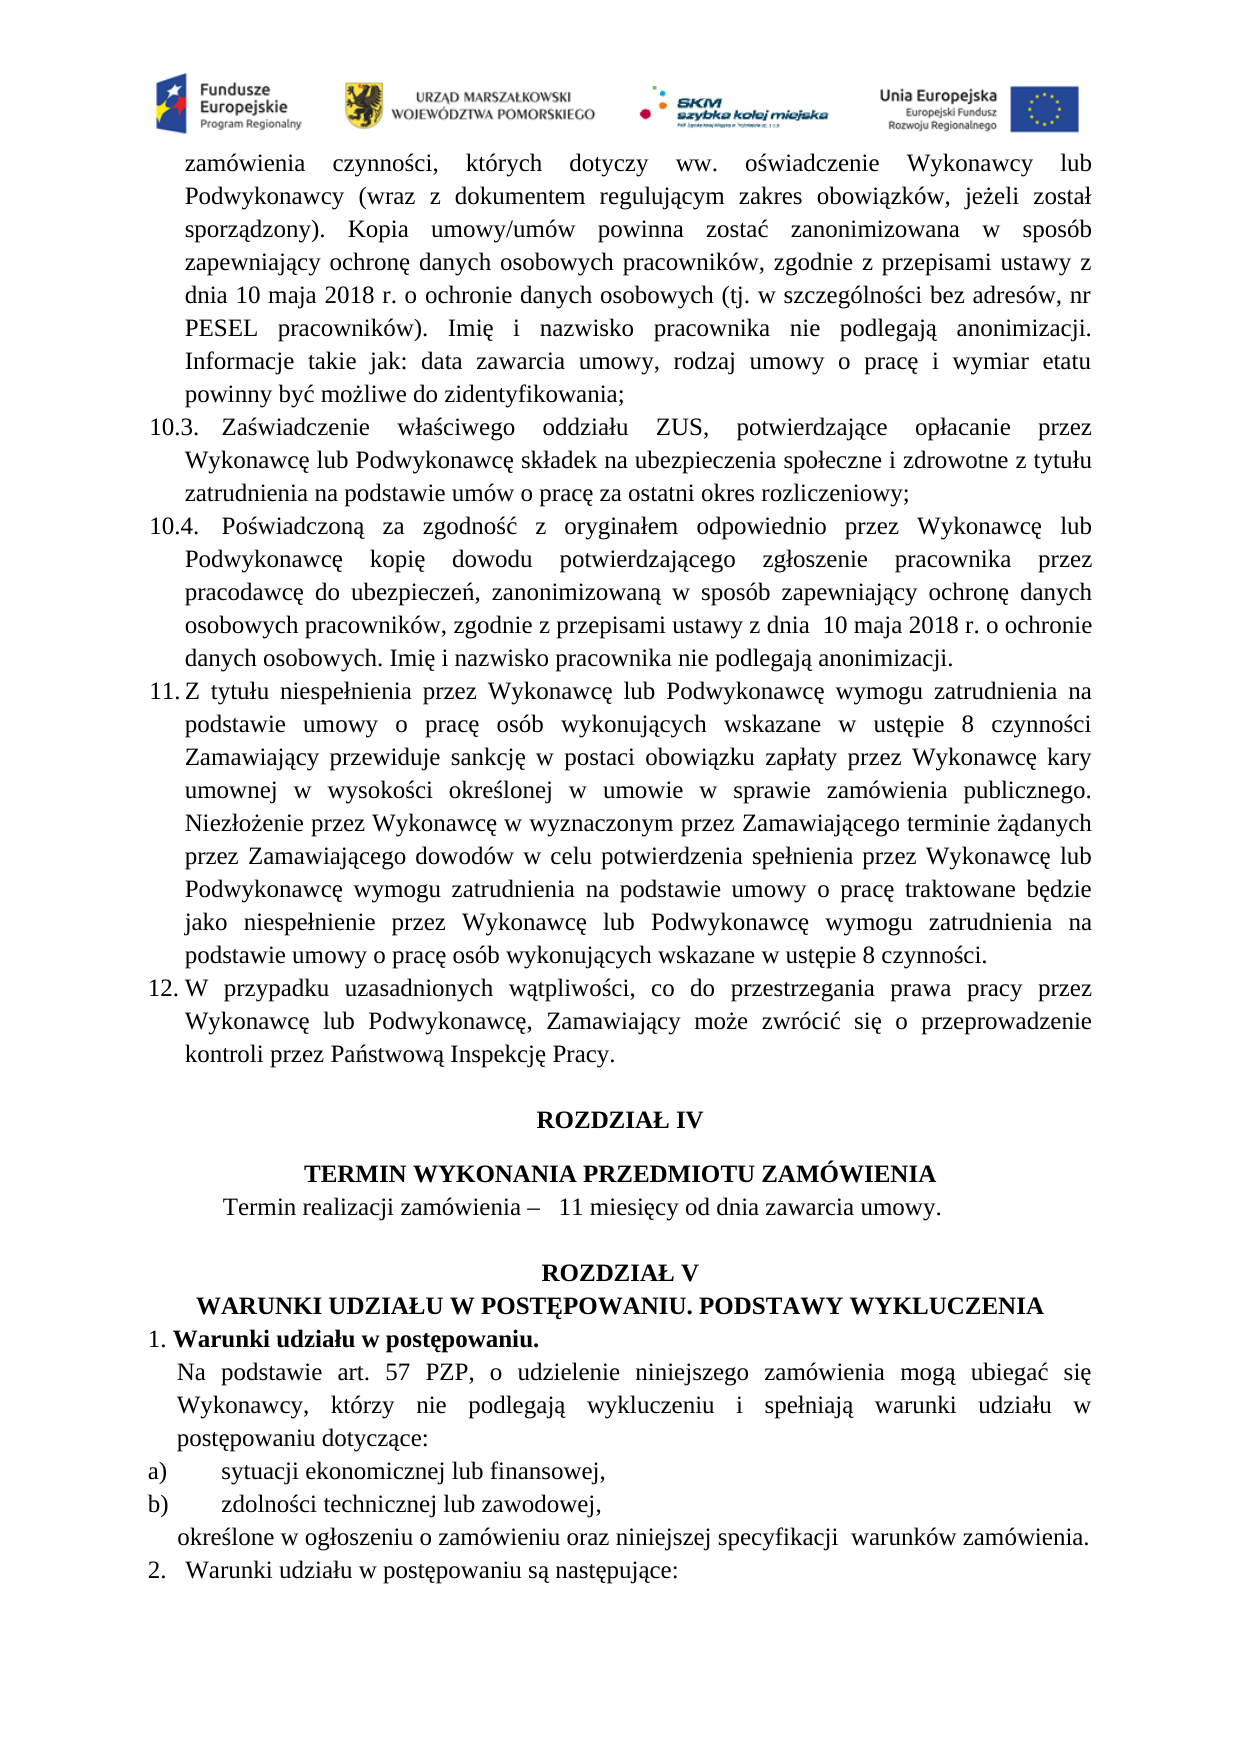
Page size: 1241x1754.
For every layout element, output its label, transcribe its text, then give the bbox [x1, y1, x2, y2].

text 10.4. Poświadczoną za zgodność z oryginałem odpowiednio przez Wykonawcę lub Podwykonawcę kopię dowodu potwierdzającego zgłoszenie pracownika przez pracodawcę do ubezpieczeń, zanonimizowaną w sposób zapewniający ochronę danych osobowych pracowników, zgodnie z przepisami ustawy z dnia 10 maja 2018 r. o ochronie danych osobowych. Imię i nazwisko pracownika nie podlegają anonimizacji. [149, 511, 1093, 672]
text Termin realizacji zamówienia – 11 miesięcy od dnia zawarcia umowy. [223, 1192, 1093, 1221]
list sytuacji ekonomicznej lub finansowej, [148, 1456, 1093, 1485]
text 10.3. Zaświadczenie właściwego oddziału ZUS, potwierdzające opłacanie przez Wykonawcę lub Podwykonawcę składek na ubezpieczenia społeczne i zdrowotne z tytułu zatrudnienia na podstawie umów o pracę za ostatni okres rozliczeniowy; [149, 412, 1093, 507]
list zdolności technicznej lub zawodowej, [148, 1489, 1093, 1518]
text 12. W przypadku uzasadnionych wątpliwości, co do przestrzegania prawa pracy przez Wykonawcę lub Podwykonawcę, Zamawiający może zwrócić się o przeprowadzenie kontroli przez Państwową Inspekcję Pracy. [148, 973, 1093, 1068]
text ROZDZIAŁ V [148, 1258, 1093, 1287]
text ROZDZIAŁ IV [148, 1105, 1093, 1134]
list Warunki udziału w postępowaniu są następujące: [148, 1555, 1093, 1584]
text Na podstawie art. 57 PZP, o udzielenie niniejszego zamówienia mogą ubiegać się Wykonawcy, którzy nie podlegają wykluczeniu i spełniają warunki udziału w postępowaniu dotyczące: [177, 1357, 1093, 1452]
text 11. Z tytułu niespełnienia przez Wykonawcę lub Podwykonawcę wymogu zatrudnienia na podstawie umowy o pracę osób wykonujących wskazane w ustępie 8 czynności Zamawiający przewiduje sankcję w postaci obowiązku zapłaty przez Wykonawcę kary umownej w wysokości określonej w umowie w sprawie zamówienia publicznego. Niezłożenie przez Wykonawcę w wyznaczonym przez Zamawiającego terminie żądanych przez Zamawiającego dowodów w celu potwierdzenia spełnienia przez Wykonawcę lub Podwykonawcę wymogu zatrudnienia na podstawie umowy o pracę traktowane będzie jako niespełnienie przez Wykonawcę lub Podwykonawcę wymogu zatrudnienia na podstawie umowy o pracę osób wykonujących wskazane w ustępie 8 czynności. [149, 676, 1093, 969]
text 1. Warunki udziału w postępowaniu. [148, 1324, 1093, 1353]
text określone w ogłoszeniu o zamówieniu oraz niniejszej specyfikacji warunków zamówienia. [177, 1522, 1093, 1551]
picture [147, 73, 1093, 148]
text WARUNKI UDZIAŁU W POSTĘPOWANIU. PODSTAWY WYKLUCZENIA [148, 1291, 1093, 1320]
text TERMIN WYKONANIA PRZEDMIOTU ZAMÓWIENIA [148, 1159, 1093, 1188]
